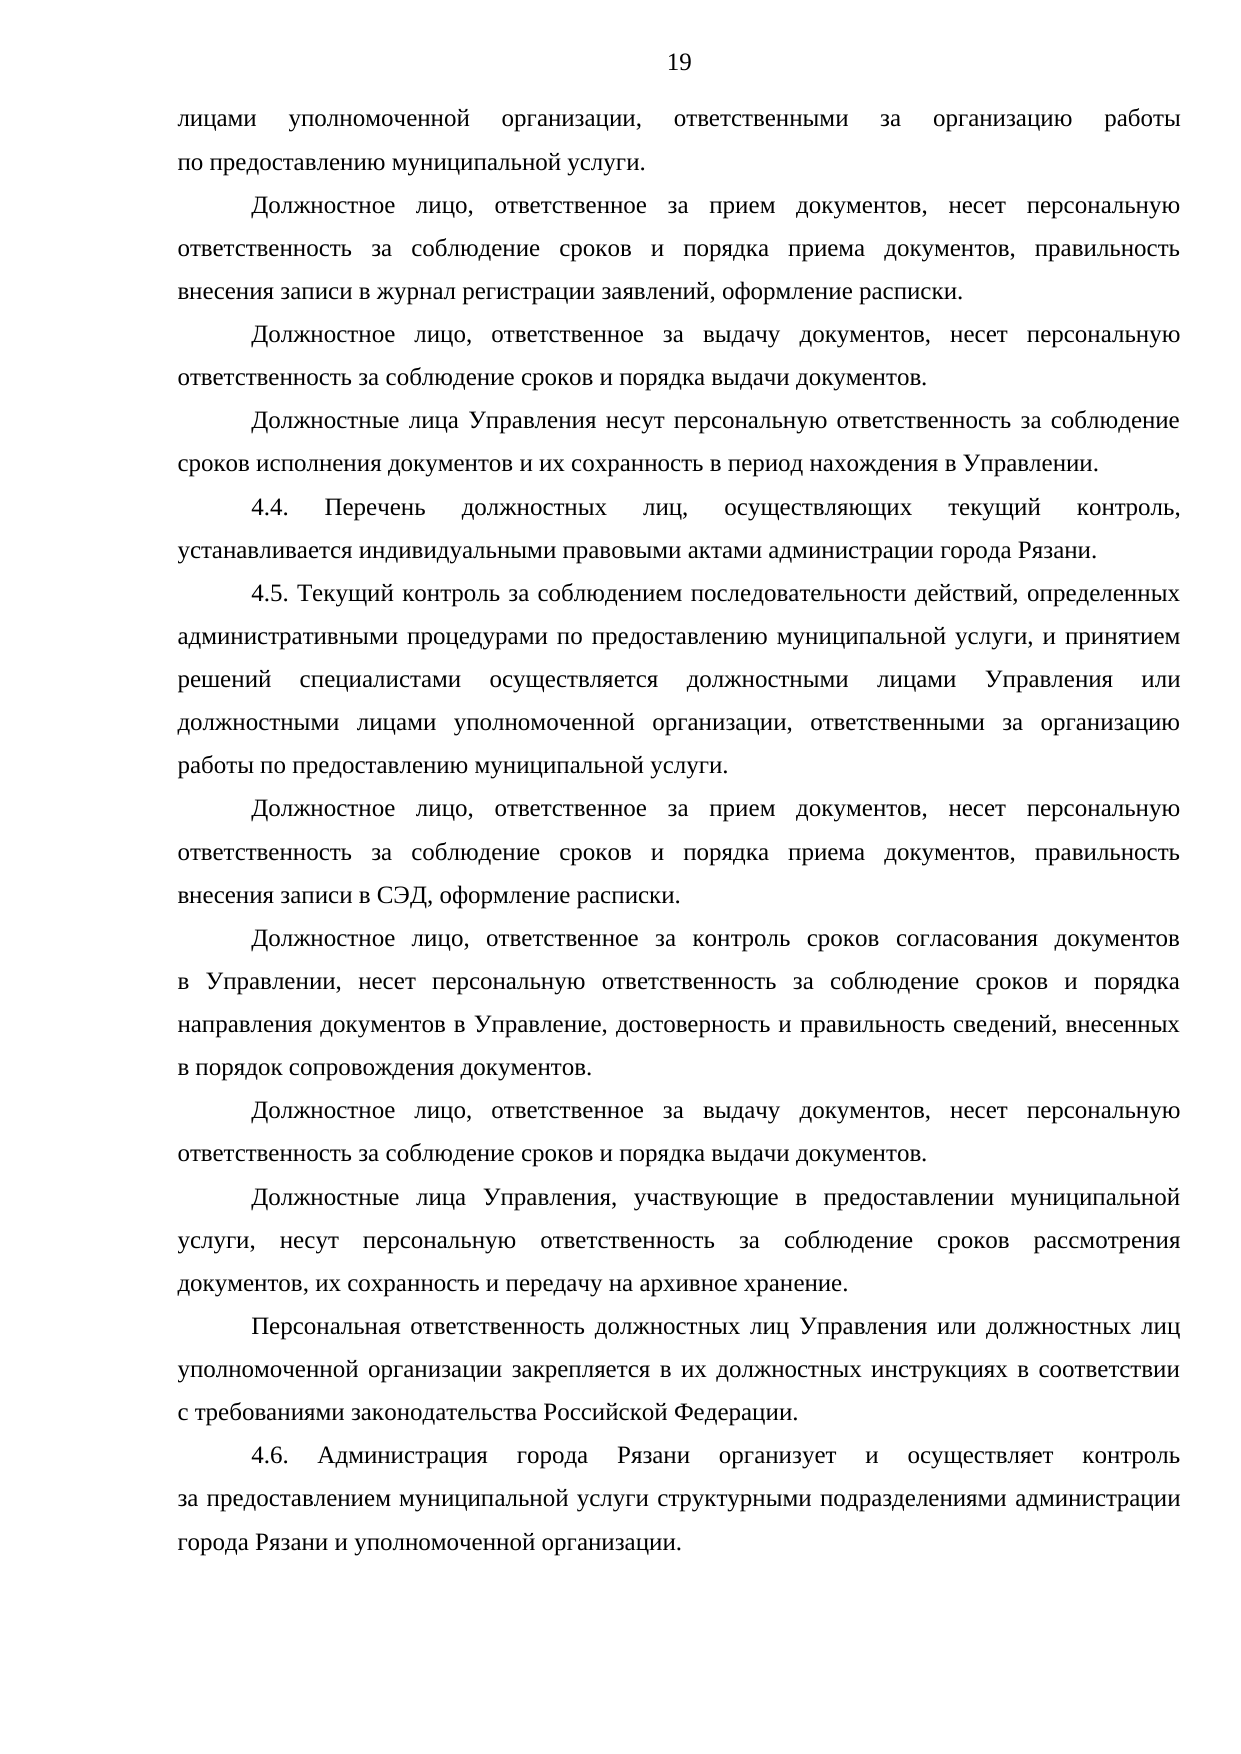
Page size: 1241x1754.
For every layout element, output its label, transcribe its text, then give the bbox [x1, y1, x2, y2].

text Должностное лицо, ответственное за выдачу документов, несет персональную ответственность за соблюдение сроков и порядка выдачи документов. [177, 1095, 1181, 1167]
text Должностные лица Управления несут персональную ответственность за соблюдение сроков исполнения документов и их сохранность в период нахождения в Управлении. [177, 405, 1181, 477]
text Персональная ответственность должностных лиц Управления или должностных лиц уполномоченной организации закрепляется в их должностных инструкциях в соответствии с требованиями законодательства Российской Федерации. [177, 1311, 1181, 1426]
text 4.5. Текущий контроль за соблюдением последовательности действий, определенных административными процедурами по предоставлению муниципальной услуги, и принятием решений специалистами осуществляется должностными лицами Управления или должностными лицами уполномоченной организации, ответственными за организацию работы по предоставлению муниципальной услуги. [177, 578, 1181, 779]
text Должностное лицо, ответственное за выдачу документов, несет персональную ответственность за соблюдение сроков и порядка выдачи документов. [177, 319, 1181, 391]
text Должностные лица Управления, участвующие в предоставлении муниципальной услуги, несут персональную ответственность за соблюдение сроков рассмотрения документов, их сохранность и передачу на архивное хранение. [177, 1182, 1181, 1297]
text Должностное лицо, ответственное за прием документов, несет персональную ответственность за соблюдение сроков и порядка приема документов, правильность внесения записи в СЭД, оформление расписки. [177, 793, 1181, 908]
text 4.4. Перечень должностных лиц, осуществляющих текущий контроль, устанавливается индивидуальными правовыми актами администрации города Рязани. [177, 492, 1181, 563]
text Должностное лицо, ответственное за контроль сроков согласования документов в Управлении, несет персональную ответственность за соблюдение сроков и порядка направления документов в Управление, достоверность и правильность сведений, внесенных в порядок сопровождения документов. [177, 923, 1181, 1081]
text 4.6. Администрация города Рязани организует и осуществляет контроль за предоставлением муниципальной услуги структурными подразделениями администрации города Рязани и уполномоченной организации. [177, 1440, 1181, 1555]
text Должностное лицо, ответственное за прием документов, несет персональную ответственность за соблюдение сроков и порядка приема документов, правильность внесения записи в журнал регистрации заявлений, оформление расписки. [177, 190, 1181, 305]
text лицами уполномоченной организации, ответственными за организацию работы по предоставлению муниципальной услуги. [177, 103, 1181, 175]
